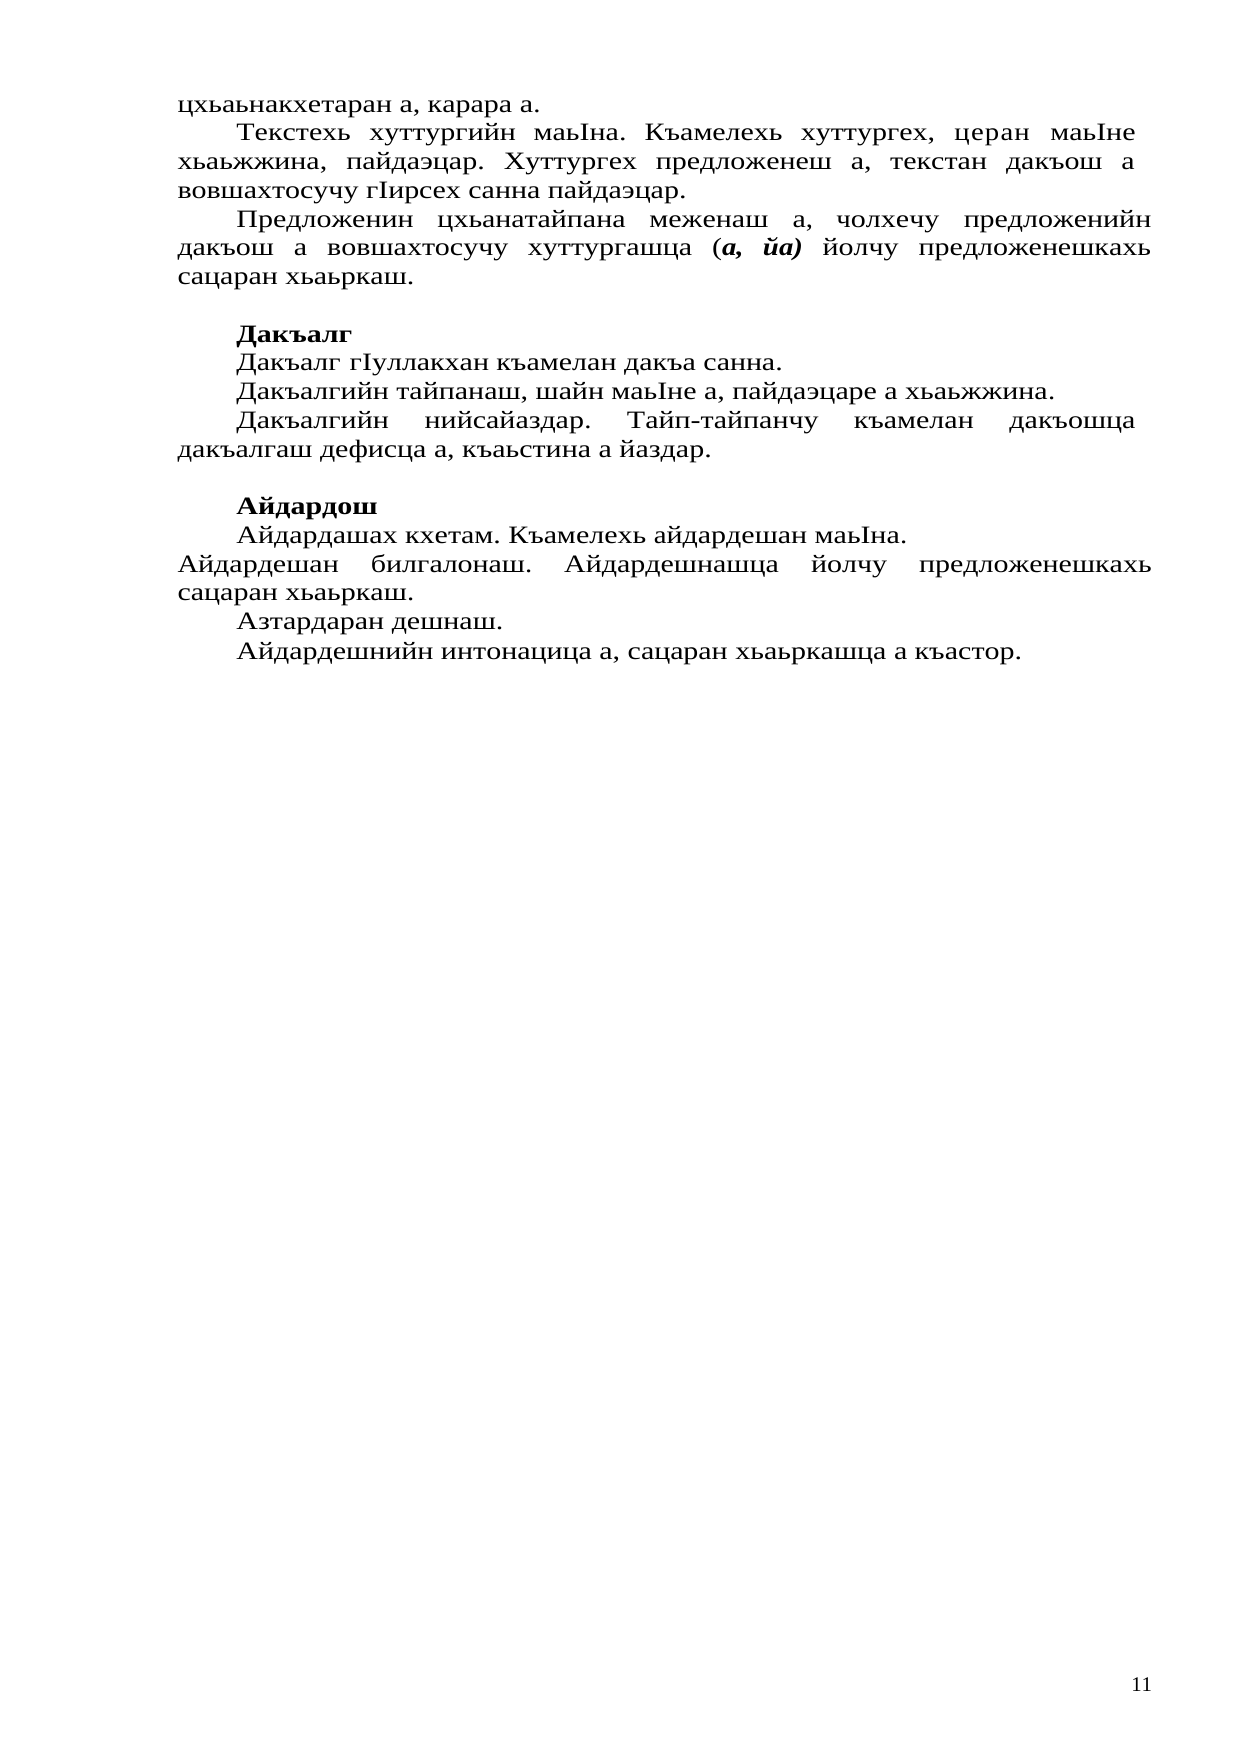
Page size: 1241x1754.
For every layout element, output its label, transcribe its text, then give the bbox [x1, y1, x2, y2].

text Дакъалг гIуллакхан къамелан дакъа санна. [177, 347, 1152, 376]
text Дакъалг [177, 319, 1152, 347]
text Айдардешан билгалонаш. Айдардешнашца йолчу предложенешкахь сацаран хьаьркаш. [177, 549, 1152, 606]
text Текстехь хуттургийн маьIна. Къамелехь хуттургех, церан маьIне хьаьжжина, пайдаэцар. Хуттургех предложенеш а, текстан дакъош а вовшахтосучу гIирсех санна пайдаэцар. [177, 117, 1136, 204]
text Айдардашах кхетам. Къамелехь айдардешан маьIна. [177, 520, 1152, 549]
text Айдардешнийн интонацица а, сацаран хьаьркашца а къастор. [177, 636, 1136, 665]
text Азтардаран дешнаш. [177, 606, 913, 635]
text цхьаьнакхетаран а, карара а. [177, 89, 1136, 117]
text Дакъалгийн нийсайаздар. Тайп-тайпанчу къамелан дакъошца дакъалгаш дефисца а, къаьстина а йаздар. [177, 405, 1136, 462]
text Дакъалгийн тайпанаш, шайн маьIне а, пайдаэцаре а хьаьжжина. [177, 376, 1136, 405]
text Айдардош [177, 491, 1152, 520]
text Предложенин цхьанатайпана меженаш а, чолхечу предложенийн дакъош а вовшахтосучу хуттургашца (а, йа) йолчу предложенешкахь сацаран хьаьркаш. [177, 204, 1152, 290]
